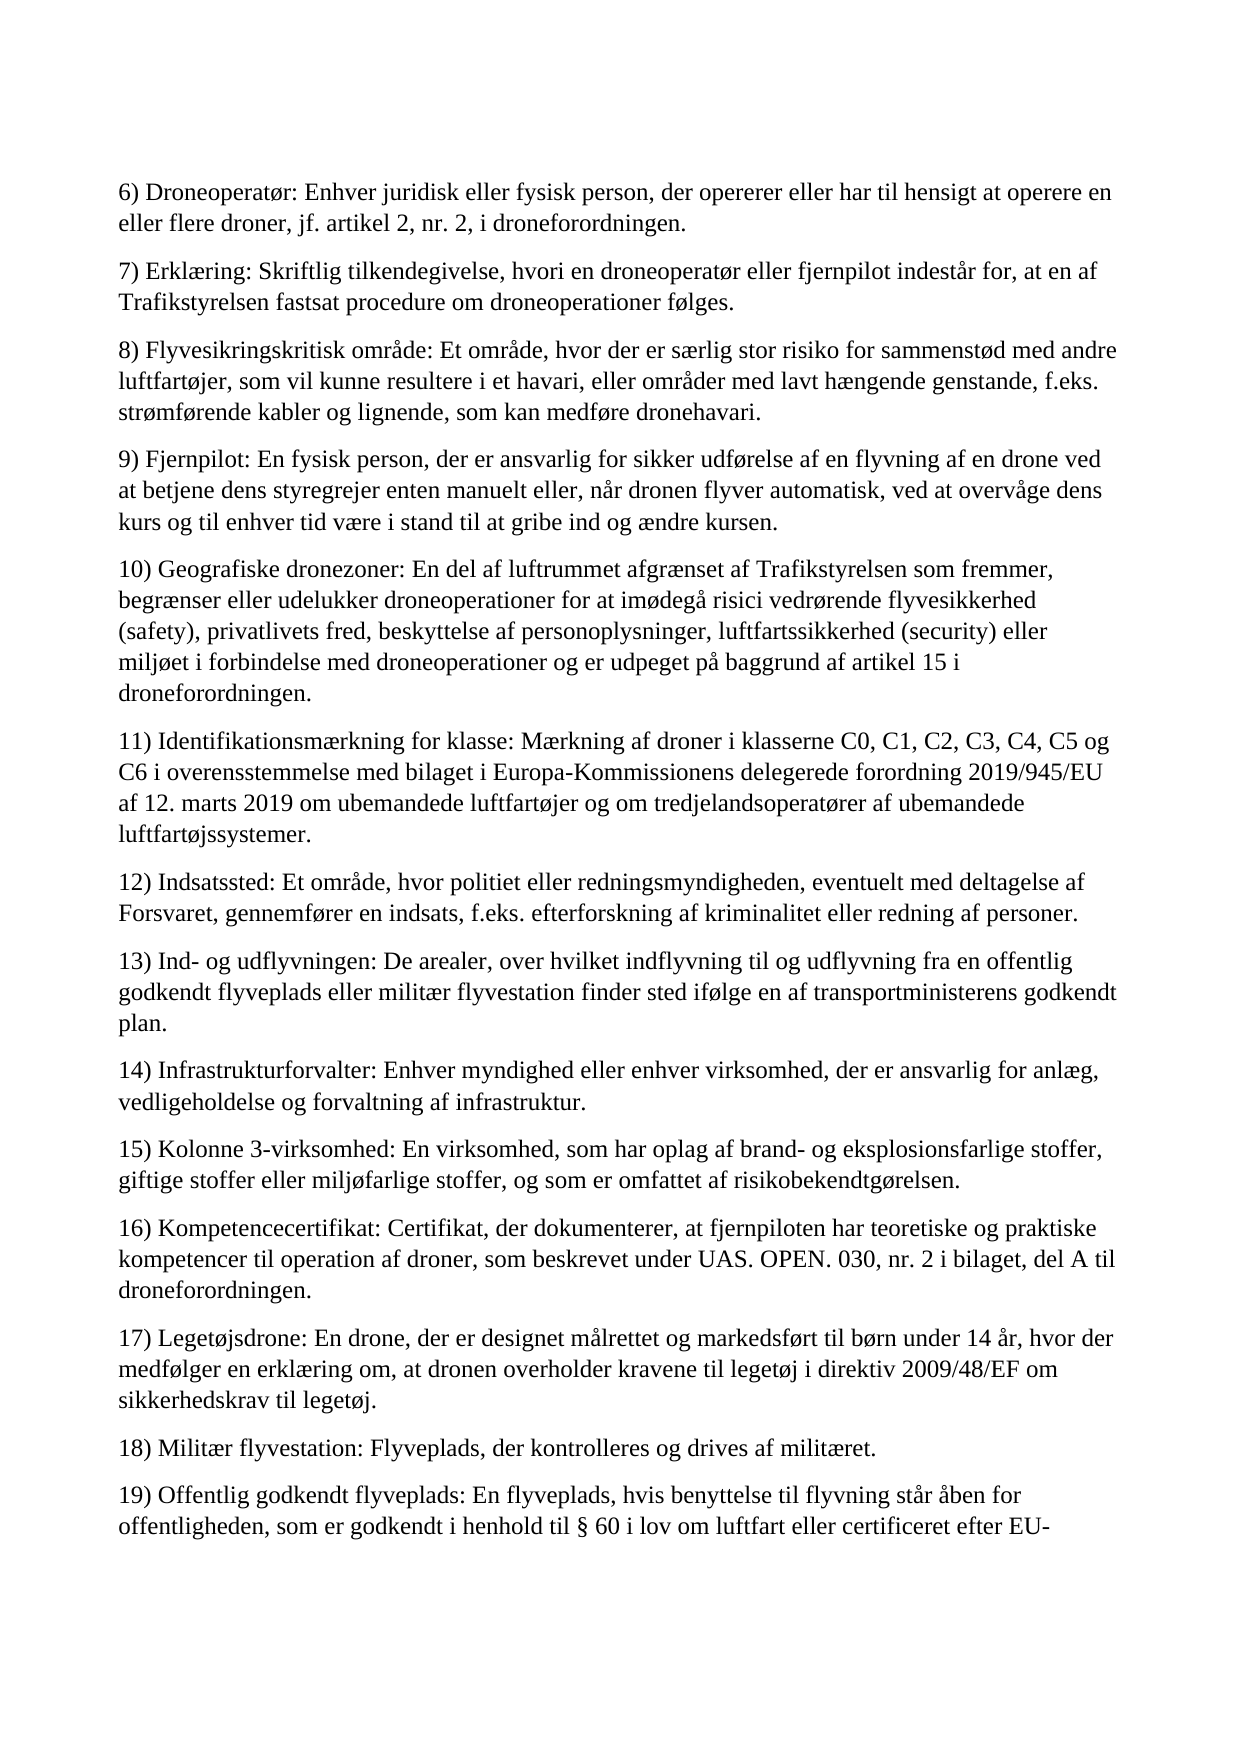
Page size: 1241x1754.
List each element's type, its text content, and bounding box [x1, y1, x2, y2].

text 17) Legetøjsdrone: En drone, der er designet målrettet og markedsført til børn under 14 år, hvor der medfølger en erklæring om, at dronen overholder kravene til legetøj i direktiv 2009/48/EF om sikkerhedskrav til legetøj. [118, 1323, 1122, 1414]
text 8) Flyvesikringskritisk område: Et område, hvor der er særlig stor risiko for sammenstød med andre luftfartøjer, som vil kunne resultere i et havari, eller områder med lavt hængende genstande, f.eks. strømførende kabler og lignende, som kan medføre dronehavari. [118, 335, 1122, 426]
text 14) Infrastrukturforvalter: Enhver myndighed eller enhver virksomhed, der er ansvarlig for anlæg, vedligeholdelse og forvaltning af infrastruktur. [118, 1056, 1122, 1115]
text 12) Indsatssted: Et område, hvor politiet eller redningsmyndigheden, eventuelt med deltagelse af Forsvaret, gennemfører en indsats, f.eks. efterforskning af kriminalitet eller redning af personer. [118, 867, 1122, 927]
text 16) Kompetencecertifikat: Certifikat, der dokumenterer, at fjernpiloten har teoretiske og praktiske kompetencer til operation af droner, som beskrevet under UAS. OPEN. 030, nr. 2 i bilaget, del A til droneforordningen. [118, 1213, 1122, 1304]
text 13) Ind- og udflyvningen: De arealer, over hvilket indflyvning til og udflyvning fra en offentlig godkendt flyveplads eller militær flyvestation finder sted ifølge en af transportministerens godkendt plan. [118, 946, 1122, 1037]
text 10) Geografiske dronezoner: En del af luftrummet afgrænset af Trafikstyrelsen som fremmer, begrænser eller udelukker droneoperationer for at imødegå risici vedrørende flyvesikkerhed (safety), privatlivets fred, beskyttelse af personoplysninger, luftfartssikkerhed (security) eller miljøet i forbindelse med droneoperationer og er udpeget på baggrund af artikel 15 i droneforordningen. [118, 554, 1122, 707]
text 15) Kolonne 3-virksomhed: En virksomhed, som har oplag af brand- og eksplosionsfarlige stoffer, giftige stoffer eller miljøfarlige stoffer, og som er omfattet af risikobekendtgørelsen. [118, 1134, 1122, 1194]
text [118, 1480, 1122, 1540]
text 11) Identifikationsmærkning for klasse: Mærkning af droner i klasserne C0, C1, C2, C3, C4, C5 og C6 i overensstemmelse med bilaget i Europa-Kommissionens delegerede forordning 2019/945/EU af 12. marts 2019 om ubemandede luftfartøjer og om tredjelandsoperatører af ubemandede luftfartøjssystemer. [118, 726, 1122, 848]
text 6) Droneoperatør: Enhver juridisk eller fysisk person, der opererer eller har til hensigt at operere en eller flere droner, jf. artikel 2, nr. 2, i droneforordningen. [118, 177, 1122, 237]
text 18) Militær flyvestation: Flyveplads, der kontrolleres og drives af militæret. [118, 1433, 1122, 1461]
text 7) Erklæring: Skriftlig tilkendegivelse, hvori en droneoperatør eller fjernpilot indestår for, at en af Trafikstyrelsen fastsat procedure om droneoperationer følges. [118, 256, 1122, 316]
text 9) Fjernpilot: En fysisk person, der er ansvarlig for sikker udførelse af en flyvning af en drone ved at betjene dens styregrejer enten manuelt eller, når dronen flyver automatisk, ved at overvåge dens kurs og til enhver tid være i stand til at gribe ind og ændre kursen. [118, 444, 1122, 535]
